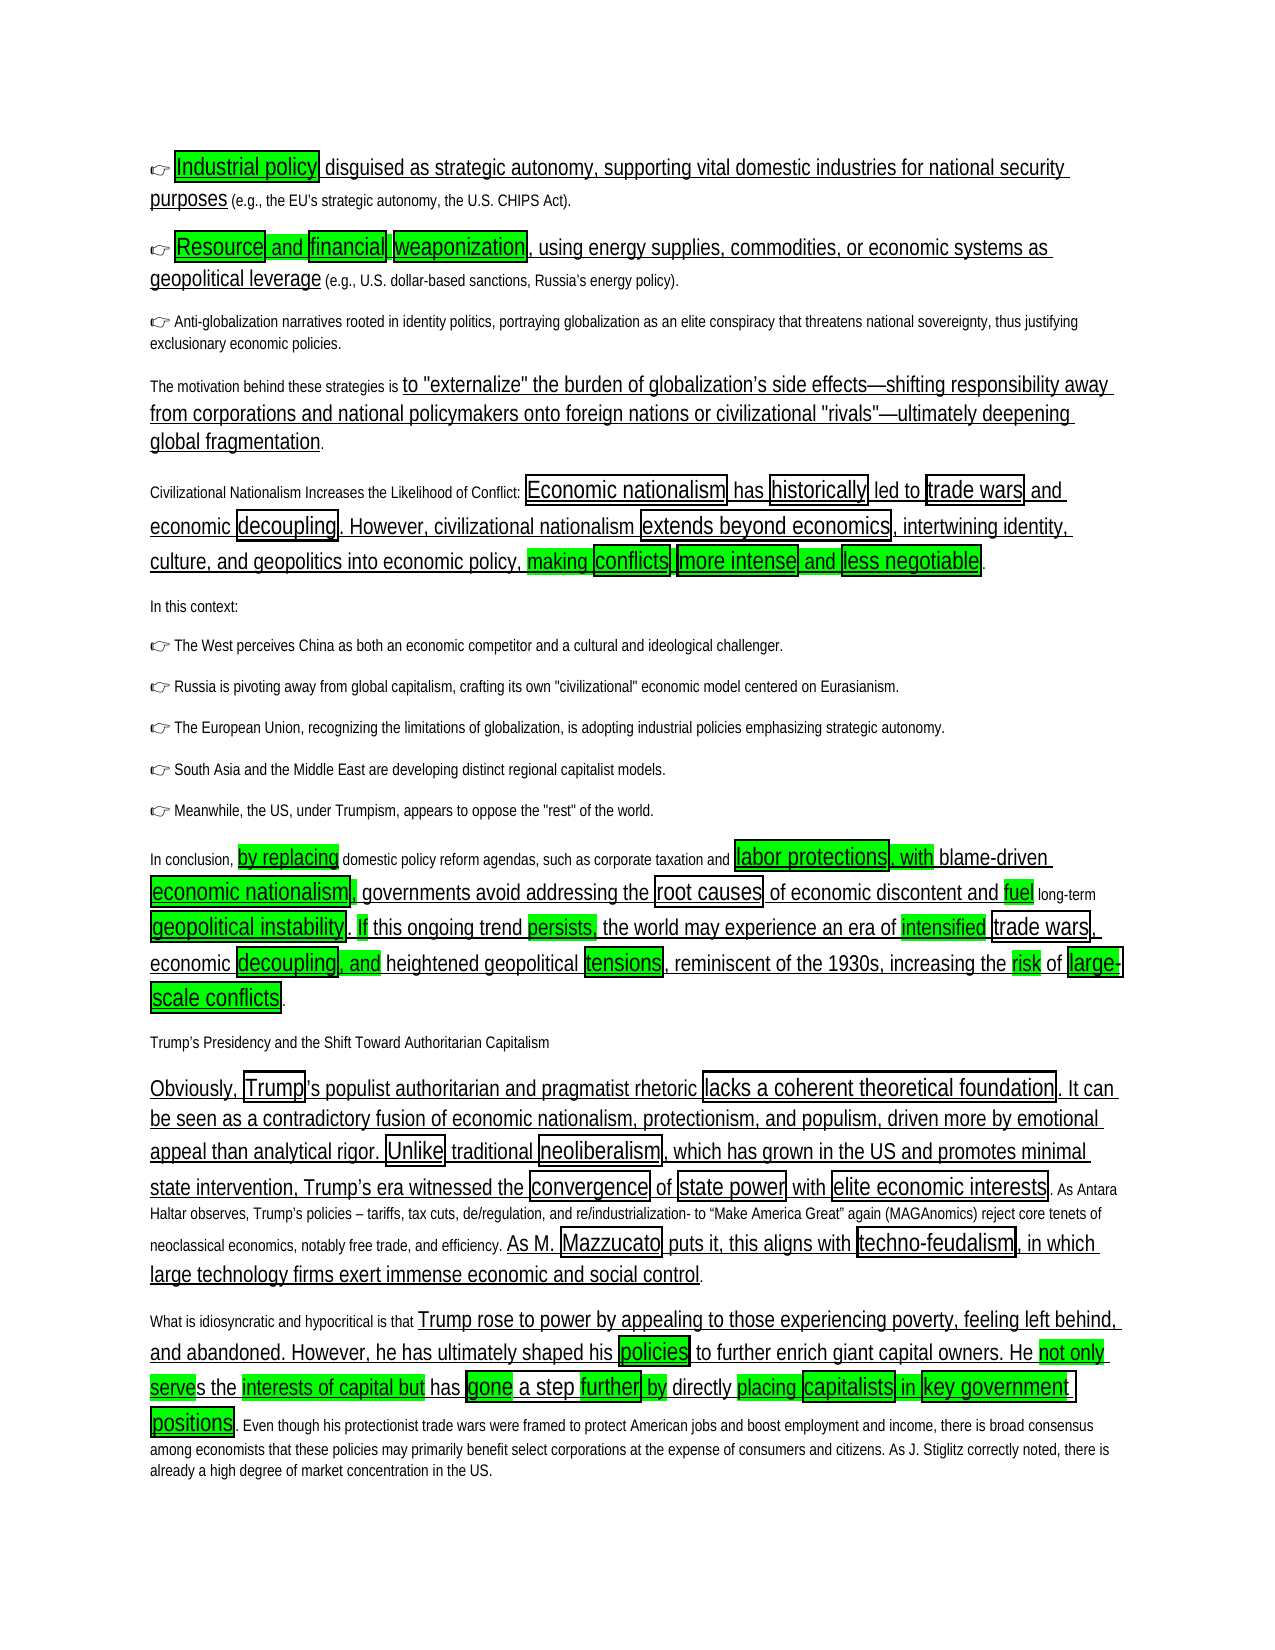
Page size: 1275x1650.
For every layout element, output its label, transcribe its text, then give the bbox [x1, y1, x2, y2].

text In conclusion, by replacing domestic policy reform agendas, such as corporate taxation and labor protections, with blame-driven economic nationalism, governments avoid addressing the root causes of economic discontent and fuel long-term geopolitical instability. If this ongoing trend persists, the world may experience an era of intensified trade wars, economic decoupling, and heightened geopolitical tensions, reminiscent of the 1930s, increasing the risk of large-scale conflicts. [150, 839, 1125, 1014]
text Obviously, Trump’s populist authoritarian and pragmatist rhetoric lacks a coherent theoretical foundation. It can be seen as a contradictory fusion of economic nationalism, protectionism, and populism, driven more by emotional appeal than analytical rigor. Unlike traditional neoliberalism, which has grown in the US and promotes minimal state intervention, Trump’s era witnessed the convergence of state power with elite economic interests. As Antara Haltar observes, Trump’s policies – tariffs, tax cuts, de/regulation, and re/industrialization- to “Make America Great” again (MAGAnomics) reject core tenets of neoclassical economics, notably free trade, and efficiency. As M. Mazzucato puts it, this aligns with techno-feudalism, in which large technology firms exert immense economic and social control. [150, 1070, 1125, 1287]
text 👉🏿 South Asia and the Middle East are developing distinct regional capitalist models. [150, 757, 1125, 780]
text 👉🏿 The West perceives China as both an economic competitor and a cultural and ideological challenger. [150, 634, 1125, 656]
text In this context: [150, 596, 1125, 616]
text Civilizational Nationalism Increases the Likelihood of Conflict: Economic nationalism has historically led to trade wars and economic decoupling. However, civilizational nationalism extends beyond economics, intertwining identity, culture, and geopolitics into economic policy, making conflicts more intense and less negotiable. [150, 473, 1125, 577]
text 👉🏿 Meanwhile, the US, under Trumpism, appears to oppose the "rest" of the world. [150, 798, 1125, 821]
text Trump’s Presidency and the Shift Toward Authoritarian Capitalism [150, 1033, 1125, 1052]
text The motivation behind these strategies is to "externalize" the burden of globalization’s side effects—shifting responsibility away from corporations and national policymakers onto foreign nations or civilizational "rivals"—ultimately deepening global fragmentation. [150, 371, 1125, 455]
text 👉🏿 Russia is pivoting away from global capitalism, crafting its own "civilizational" economic model centered on Eurasianism. [150, 675, 1125, 697]
text 👉🏿 Industrial policy disguised as strategic autonomy, supporting vital domestic industries for national security purposes (e.g., the EU’s strategic autonomy, the U.S. CHIPS Act). [150, 150, 1125, 211]
text What is idiosyncratic and hypocritical is that Trump rose to power by appealing to those experiencing poverty, feeling left behind, and abandoned. However, he has ultimately shaped his policies to further enrich giant capital owners. He not only serves the interests of capital but has gone a step further by directly placing capitalists in key government positions. Even though his protectionist trade wars were framed to protect American jobs and boost employment and income, there is broad consensus among economists that these policies may primarily benefit select corporations at the expense of consumers and citizens. As J. Stiglitz correctly noted, there is already a high degree of market concentration in the US. [150, 1306, 1125, 1479]
text 👉🏿 Anti-globalization narratives rooted in identity politics, portraying globalization as an elite conspiracy that threatens national sovereignty, thus justifying exclusionary economic policies. [150, 310, 1125, 353]
text 👉🏿 The European Union, recognizing the limitations of globalization, is adopting industrial policies emphasizing strategic autonomy. [150, 716, 1125, 739]
text 👉🏿 Resource and financial weaponization, using energy supplies, commodities, or economic systems as geopolitical leverage (e.g., U.S. dollar-based sanctions, Russia’s energy policy). [150, 230, 1125, 291]
